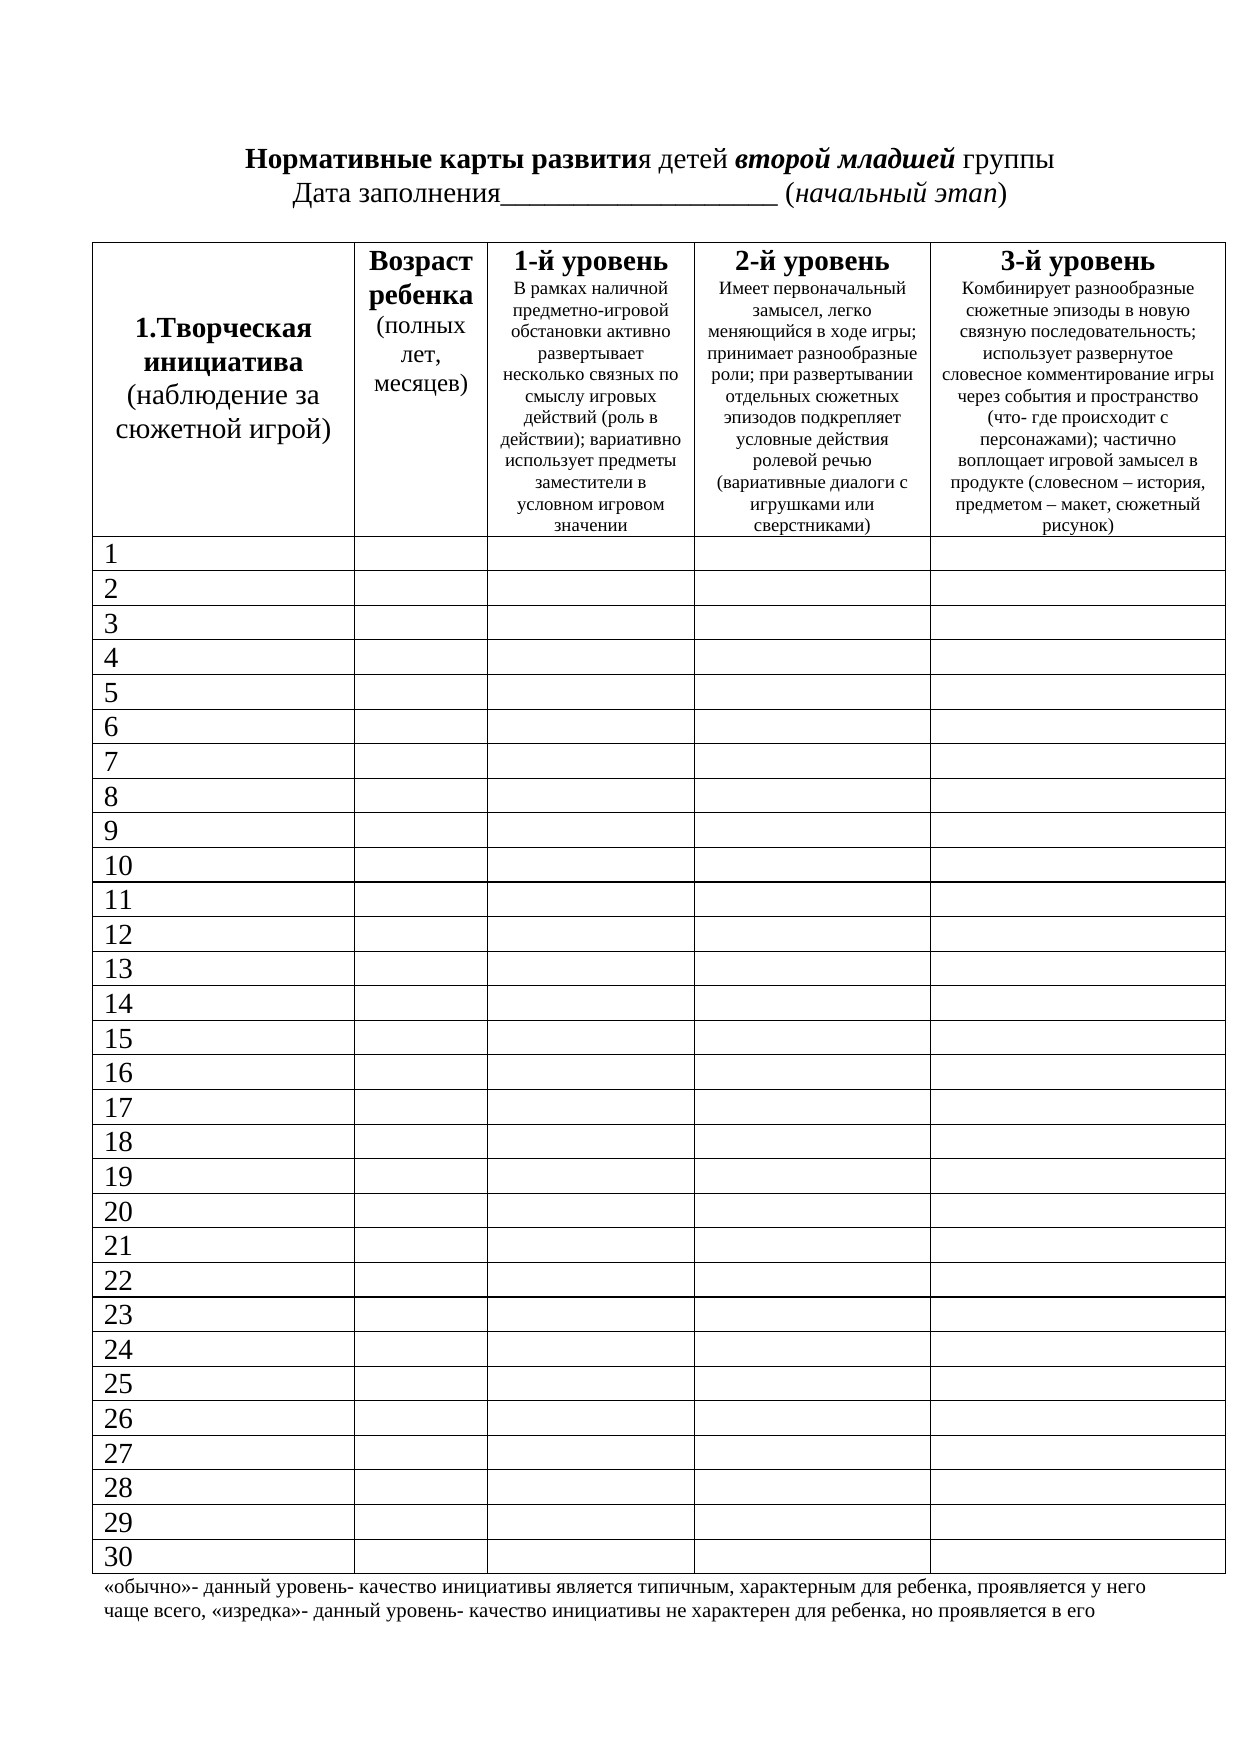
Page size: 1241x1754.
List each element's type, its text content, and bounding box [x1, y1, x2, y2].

table_cell [488, 848, 694, 881]
table_cell [695, 710, 930, 743]
table_cell [355, 1298, 487, 1331]
table_cell 20 [93, 1194, 354, 1227]
table_cell [488, 710, 694, 743]
table_cell [488, 640, 694, 674]
table_cell [695, 1540, 930, 1573]
table_cell [695, 1436, 930, 1469]
table_cell 5 [93, 675, 354, 708]
table_cell [488, 1298, 694, 1331]
table_cell [355, 1367, 487, 1400]
table_cell [488, 1090, 694, 1123]
table_cell [695, 1159, 930, 1193]
table_cell [488, 1470, 694, 1504]
table_cell [355, 675, 487, 708]
table_cell 2 [93, 571, 354, 605]
table_cell [695, 1332, 930, 1366]
table_cell [931, 606, 1225, 639]
table_cell 22 [93, 1263, 354, 1296]
table_cell [695, 1298, 930, 1331]
table_cell [488, 1021, 694, 1054]
table_cell [355, 1125, 487, 1158]
table_cell 16 [93, 1055, 354, 1089]
table_cell [355, 1540, 487, 1573]
table_cell [355, 1470, 487, 1504]
table_cell [931, 640, 1225, 674]
table_cell [355, 710, 487, 743]
table_cell [931, 1125, 1225, 1158]
table_cell 14 [93, 986, 354, 1020]
table_cell [355, 779, 487, 812]
table_cell 29 [93, 1505, 354, 1538]
table_cell 8 [93, 779, 354, 812]
table_cell 15 [93, 1021, 354, 1054]
table_cell [695, 1228, 930, 1262]
table_cell [695, 640, 930, 674]
table_cell [931, 1367, 1225, 1400]
table_cell 24 [93, 1332, 354, 1366]
table_cell 13 [93, 952, 354, 985]
table_cell [355, 1436, 487, 1469]
table_header Возраст ребенка (полных лет, месяцев) [355, 243, 487, 536]
table_cell [695, 779, 930, 812]
text Дата заполнения___________________ (начальный этап) [103, 175, 1196, 209]
table_cell [695, 1055, 930, 1089]
table_cell [488, 744, 694, 778]
table_cell [931, 917, 1225, 951]
table_cell [488, 571, 694, 605]
table_cell [488, 675, 694, 708]
table_cell [695, 1470, 930, 1504]
table_cell 11 [93, 883, 354, 916]
table_cell [488, 1228, 694, 1262]
table_cell [488, 1540, 694, 1573]
table_cell 18 [93, 1125, 354, 1158]
table_cell [931, 883, 1225, 916]
table_cell [488, 1194, 694, 1227]
table_cell [488, 1436, 694, 1469]
table_cell [931, 986, 1225, 1020]
table_cell 12 [93, 917, 354, 951]
table_cell [931, 1055, 1225, 1089]
table_cell [931, 675, 1225, 708]
table_cell [488, 917, 694, 951]
table_cell [931, 1159, 1225, 1193]
table_cell [488, 1505, 694, 1538]
table_cell [355, 1194, 487, 1227]
table_cell [931, 1298, 1225, 1331]
table_cell [488, 1332, 694, 1366]
table_header 1-й уровень В рамках наличной предметно-игровой обстановки активно развертывает несколько связных по смыслу игровых действий (роль в действии); вариативно использует предметы заместители в условном игровом значении [488, 243, 694, 536]
table_cell 7 [93, 744, 354, 778]
table_cell [355, 537, 487, 570]
table_cell [695, 1021, 930, 1054]
table_cell [695, 1367, 930, 1400]
table_cell 23 [93, 1298, 354, 1331]
table_cell [695, 986, 930, 1020]
table_cell [355, 1090, 487, 1123]
table_cell [695, 917, 930, 951]
table_cell [931, 1470, 1225, 1504]
table_cell [355, 606, 487, 639]
table_cell 21 [93, 1228, 354, 1262]
table_cell [488, 606, 694, 639]
table_cell [355, 640, 487, 674]
table_cell 30 [93, 1540, 354, 1573]
table_cell [355, 1263, 487, 1296]
table_cell [355, 571, 487, 605]
table_cell [355, 1021, 487, 1054]
table_cell [488, 1125, 694, 1158]
table_cell [488, 1055, 694, 1089]
table_cell [488, 537, 694, 570]
table_cell [488, 1367, 694, 1400]
table_header 2-й уровень Имеет первоначальный замысел, легко меняющийся в ходе игры; принимает разнообразные роли; при развертывании отдельных сюжетных эпизодов подкрепляет условные действия ролевой речью (вариативные диалоги с игрушками или сверстниками) [695, 243, 930, 536]
table_cell [355, 952, 487, 985]
table_cell [931, 571, 1225, 605]
table_cell [931, 710, 1225, 743]
table_cell [695, 1090, 930, 1123]
table_cell [695, 675, 930, 708]
table_cell 9 [93, 813, 354, 847]
table_cell [931, 848, 1225, 881]
table_cell [931, 813, 1225, 847]
table_cell [695, 537, 930, 570]
table_cell 25 [93, 1367, 354, 1400]
table_cell [695, 744, 930, 778]
table_cell [931, 779, 1225, 812]
table_cell [931, 744, 1225, 778]
table_cell [488, 952, 694, 985]
table_cell [931, 1090, 1225, 1123]
table_cell [488, 883, 694, 916]
table_cell [695, 571, 930, 605]
table_cell [355, 1055, 487, 1089]
table_cell 19 [93, 1159, 354, 1193]
table_cell [695, 1401, 930, 1435]
table_cell [488, 1263, 694, 1296]
table_cell [931, 1505, 1225, 1538]
table_cell [695, 952, 930, 985]
table_cell [931, 1401, 1225, 1435]
table_cell 26 [93, 1401, 354, 1435]
table_cell [488, 779, 694, 812]
table_cell 10 [93, 848, 354, 881]
table_cell 28 [93, 1470, 354, 1504]
table_cell [488, 1159, 694, 1193]
table_cell [355, 1401, 487, 1435]
table_cell [695, 1194, 930, 1227]
table_cell [931, 1540, 1225, 1573]
table_cell [488, 813, 694, 847]
table_cell [355, 883, 487, 916]
table_cell [488, 1401, 694, 1435]
table_cell [931, 1021, 1225, 1054]
table_cell [695, 848, 930, 881]
table_cell [695, 606, 930, 639]
table_cell [931, 1436, 1225, 1469]
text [103, 1574, 1196, 1622]
table_cell [931, 1194, 1225, 1227]
table_cell [355, 744, 487, 778]
table_cell [695, 1505, 930, 1538]
table_cell [355, 986, 487, 1020]
table_cell [488, 986, 694, 1020]
table_header 1.Творческая инициатива (наблюдение за сюжетной игрой) [93, 243, 354, 536]
table_cell 3 [93, 606, 354, 639]
table_cell [695, 813, 930, 847]
table_cell [931, 1263, 1225, 1296]
table_cell [931, 537, 1225, 570]
table_cell [355, 1228, 487, 1262]
text Нормативные карты развития детей второй младшей группы [103, 142, 1196, 175]
table_cell [355, 917, 487, 951]
table_cell 1 [93, 537, 354, 570]
table_cell [931, 1228, 1225, 1262]
table_cell 6 [93, 710, 354, 743]
table_cell [695, 1263, 930, 1296]
table_cell [931, 952, 1225, 985]
table_cell [931, 1332, 1225, 1366]
table_header 3-й уровень Комбинирует разнообразные сюжетные эпизоды в новую связную последовательность; использует развернутое словесное комментирование игры через события и пространство (что- где происходит с персонажами); частично воплощает игровой замысел в продукте (словесном – история, предметом – макет, сюжетный рисунок) [931, 243, 1225, 536]
table_cell [355, 848, 487, 881]
table_cell 17 [93, 1090, 354, 1123]
table_cell [355, 1159, 487, 1193]
table_cell [355, 1332, 487, 1366]
table_cell [695, 1125, 930, 1158]
table_cell [355, 813, 487, 847]
table_cell 4 [93, 640, 354, 674]
table_cell [355, 1505, 487, 1538]
table_cell 27 [93, 1436, 354, 1469]
table_cell [695, 883, 930, 916]
